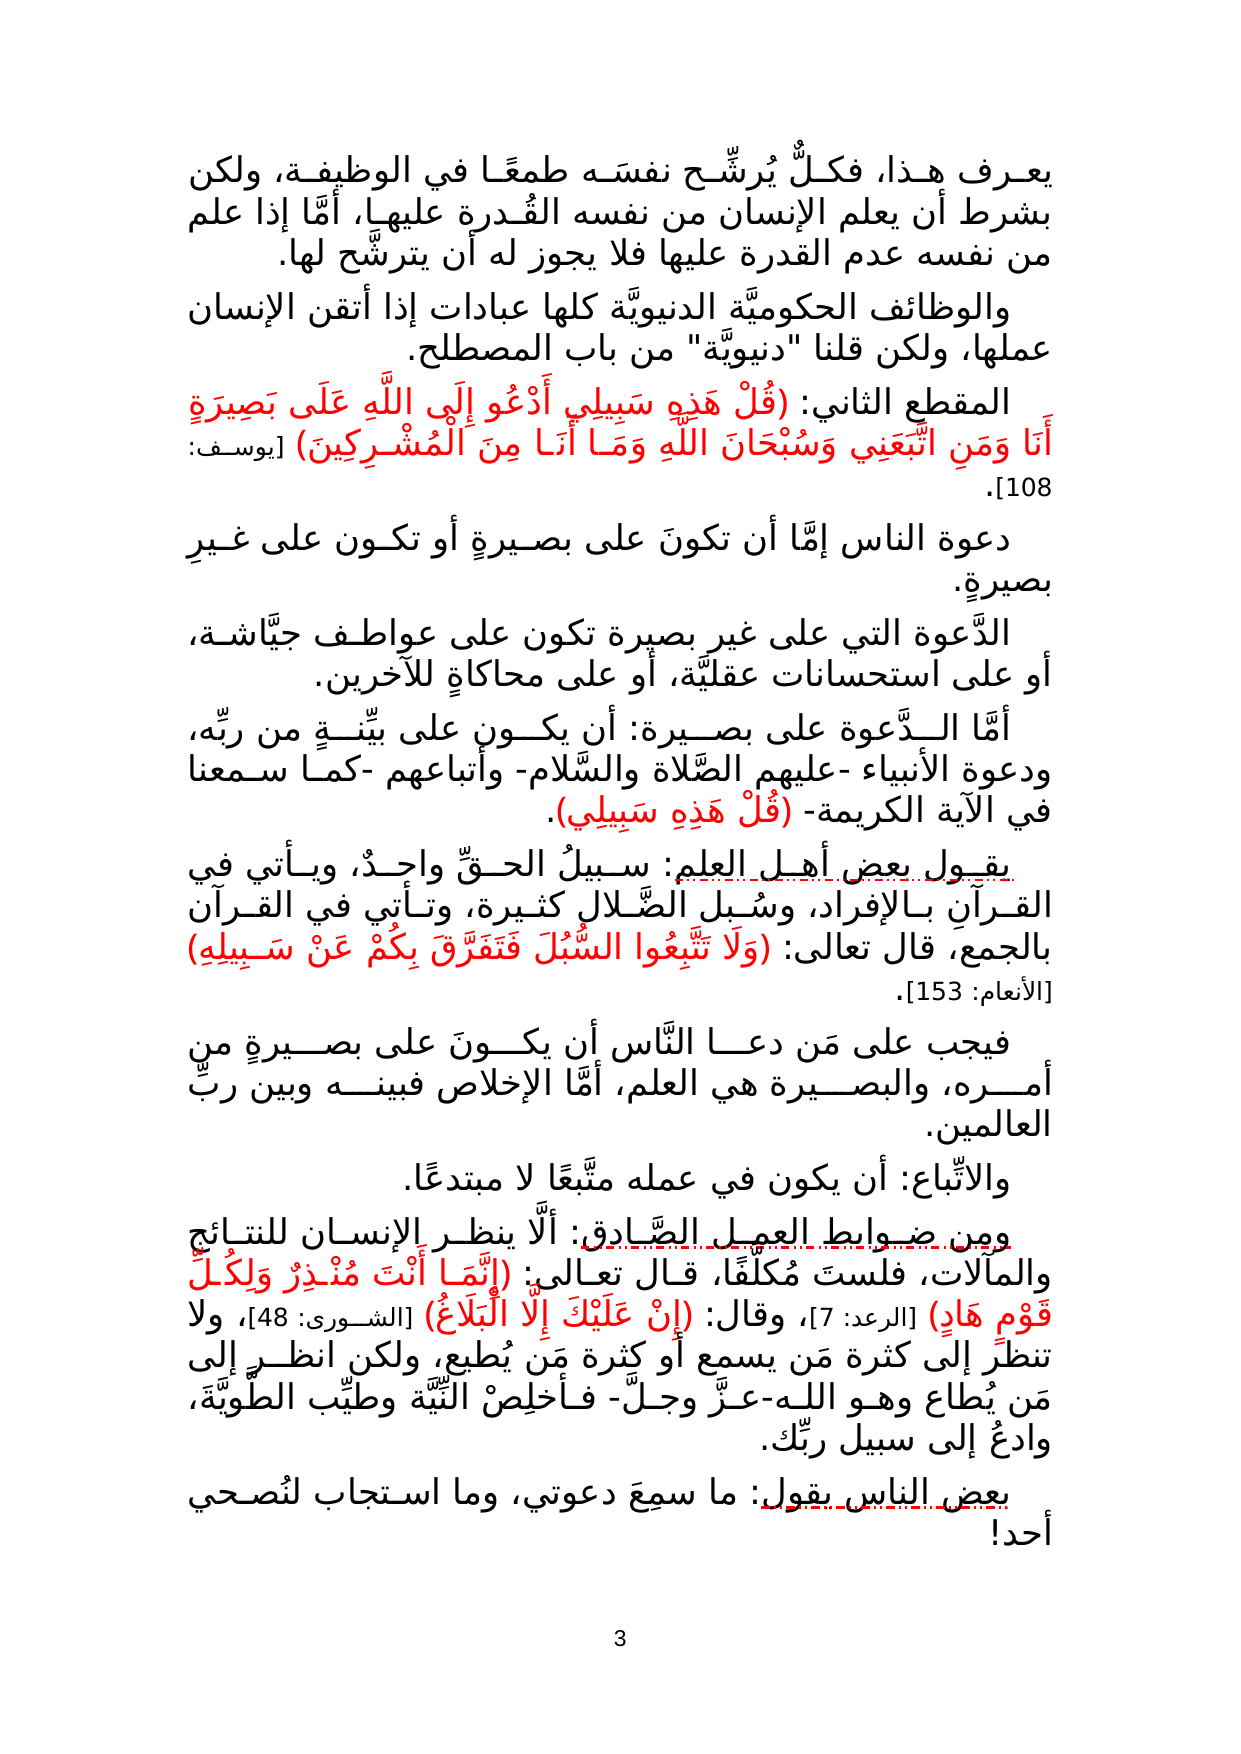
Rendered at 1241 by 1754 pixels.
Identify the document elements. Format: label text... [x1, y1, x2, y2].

text أمَّا الدَّعوة على بصيرة: أن يكون على بيِّنةٍ من ربِّه، ودعوة الأنبياء -عليهم الصَّلاة والسَّلام- وأتباعهم -كما سمعنا في الآية الكريمة- ﴿قُلْ هَذِهِ سَبِيلِي﴾. [187, 707, 1053, 831]
text ومن ضوابط العمل الصَّادق: ألَّا ينظر الإنسان للنتائج والمآلات، فلستَ مُكلَّفًا، قال تعالى: ﴿إِنَّمَا أَنْتَ مُنْذِرٌ وَلِكُلِّ قَوْمٍ هَادٍ﴾ [الرعد: 7]، وقال: ﴿إِنْ عَلَيْكَ إِلَّا الْبَلَاغُ﴾ [الشورى: 48]، ولا تنظر إلى كثرة مَن يسمع أو كثرة مَن يُطيع، ولكن انظر إلى مَن يُطاع وهو الله-عزَّ وجلَّ- فأخلِصْ النِّيَّة وطيِّب الطَّويَّةَ، وادعُ إلى سبيل ربِّك. [187, 1211, 1053, 1459]
text بعض الناس يقول: ما سمِعَ دعوتي، وما استجاب لنُصحي أحد! [187, 1471, 1053, 1554]
text والاتِّباع: أن يكون في عمله متَّبعًا لا مبتدعًا. [187, 1157, 1053, 1199]
text الدَّعوة التي على غير بصيرة تكون على عواطف جيَّاشة، أو على استحسانات عقليَّة، أو على محاكاةٍ للآخرين. [187, 612, 1053, 695]
text يقول بعض أهل العلم: سبيلُ الحقِّ واحدٌ، ويأتي في القرآنِ بالإفراد، وسُبل الضَّلال كثيرة، وتأتي في القرآن بالجمع، قال تعالى: ﴿وَلَا تَتَّبِعُوا السُّبُلَ فَتَفَرَّقَ بِكُمْ عَنْ سَبِيلِهِ﴾ [الأنعام: 153]. [187, 844, 1053, 1009]
text والوظائف الحكوميَّة الدنيويَّة كلها عبادات إذا أتقن الإنسان عملها، ولكن قلنا "دنيويَّة" من باب المصطلح. [187, 286, 1053, 369]
text المقطع الثاني: ﴿قُلْ هَذِهِ سَبِيلِي أَدْعُو إِلَى اللَّهِ عَلَى بَصِيرَةٍ أَنَا وَمَنِ اتَّبَعَنِي وَسُبْحَانَ اللَّهِ وَمَا أَنَا مِنَ الْمُشْرِكِينَ﴾ [يوسف: 108]. [187, 381, 1053, 505]
text فيجب على مَن دعا النَّاس أن يكونَ على بصيرةٍ من أمره، والبصيرة هي العلم، أمَّا الإخلاص فبينه وبين ربِّ العالمين. [187, 1021, 1053, 1145]
text دعوة الناس إمَّا أن تكونَ على بصيرةٍ أو تكون على غيرِ بصيرةٍ. [187, 517, 1053, 600]
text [187, 150, 1053, 274]
